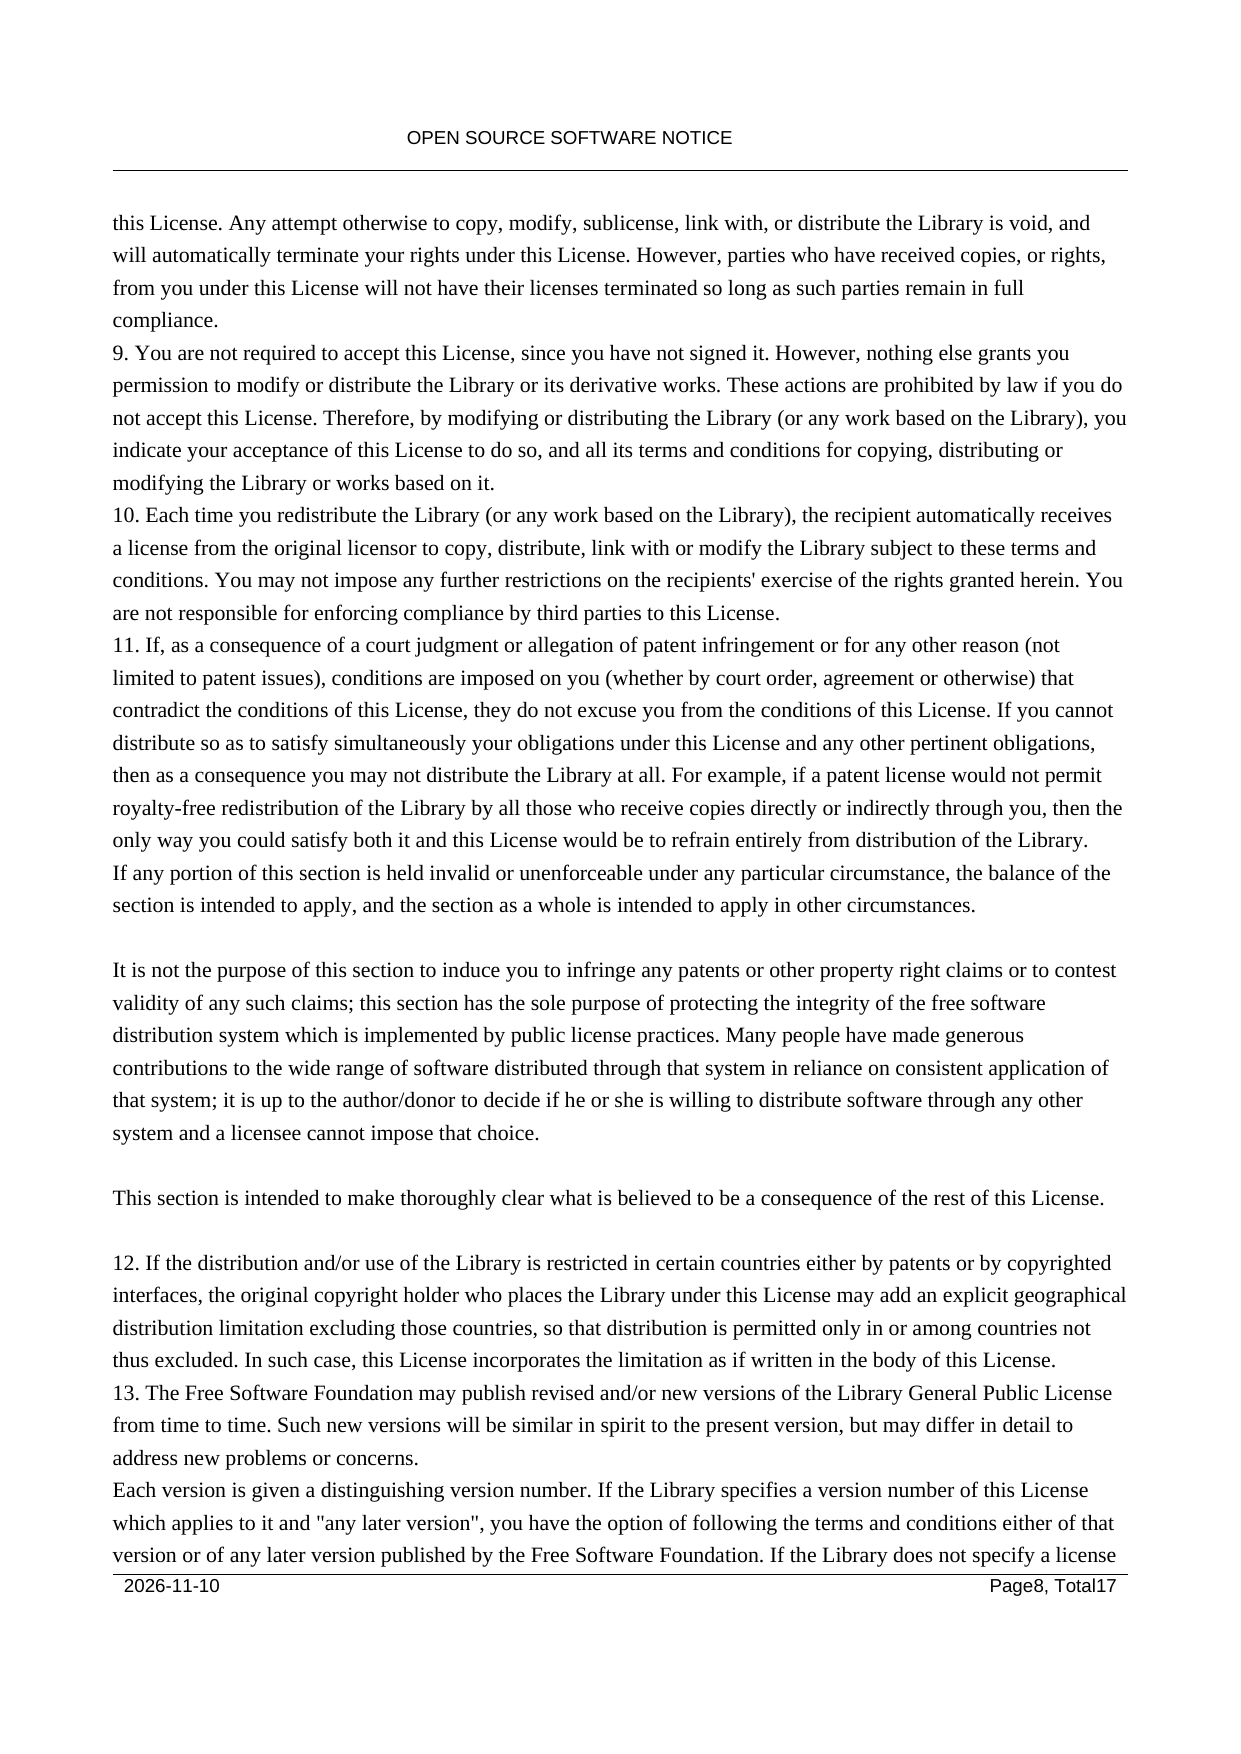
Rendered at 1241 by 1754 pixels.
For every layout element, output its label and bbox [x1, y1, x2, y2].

text [112, 206, 1128, 1571]
